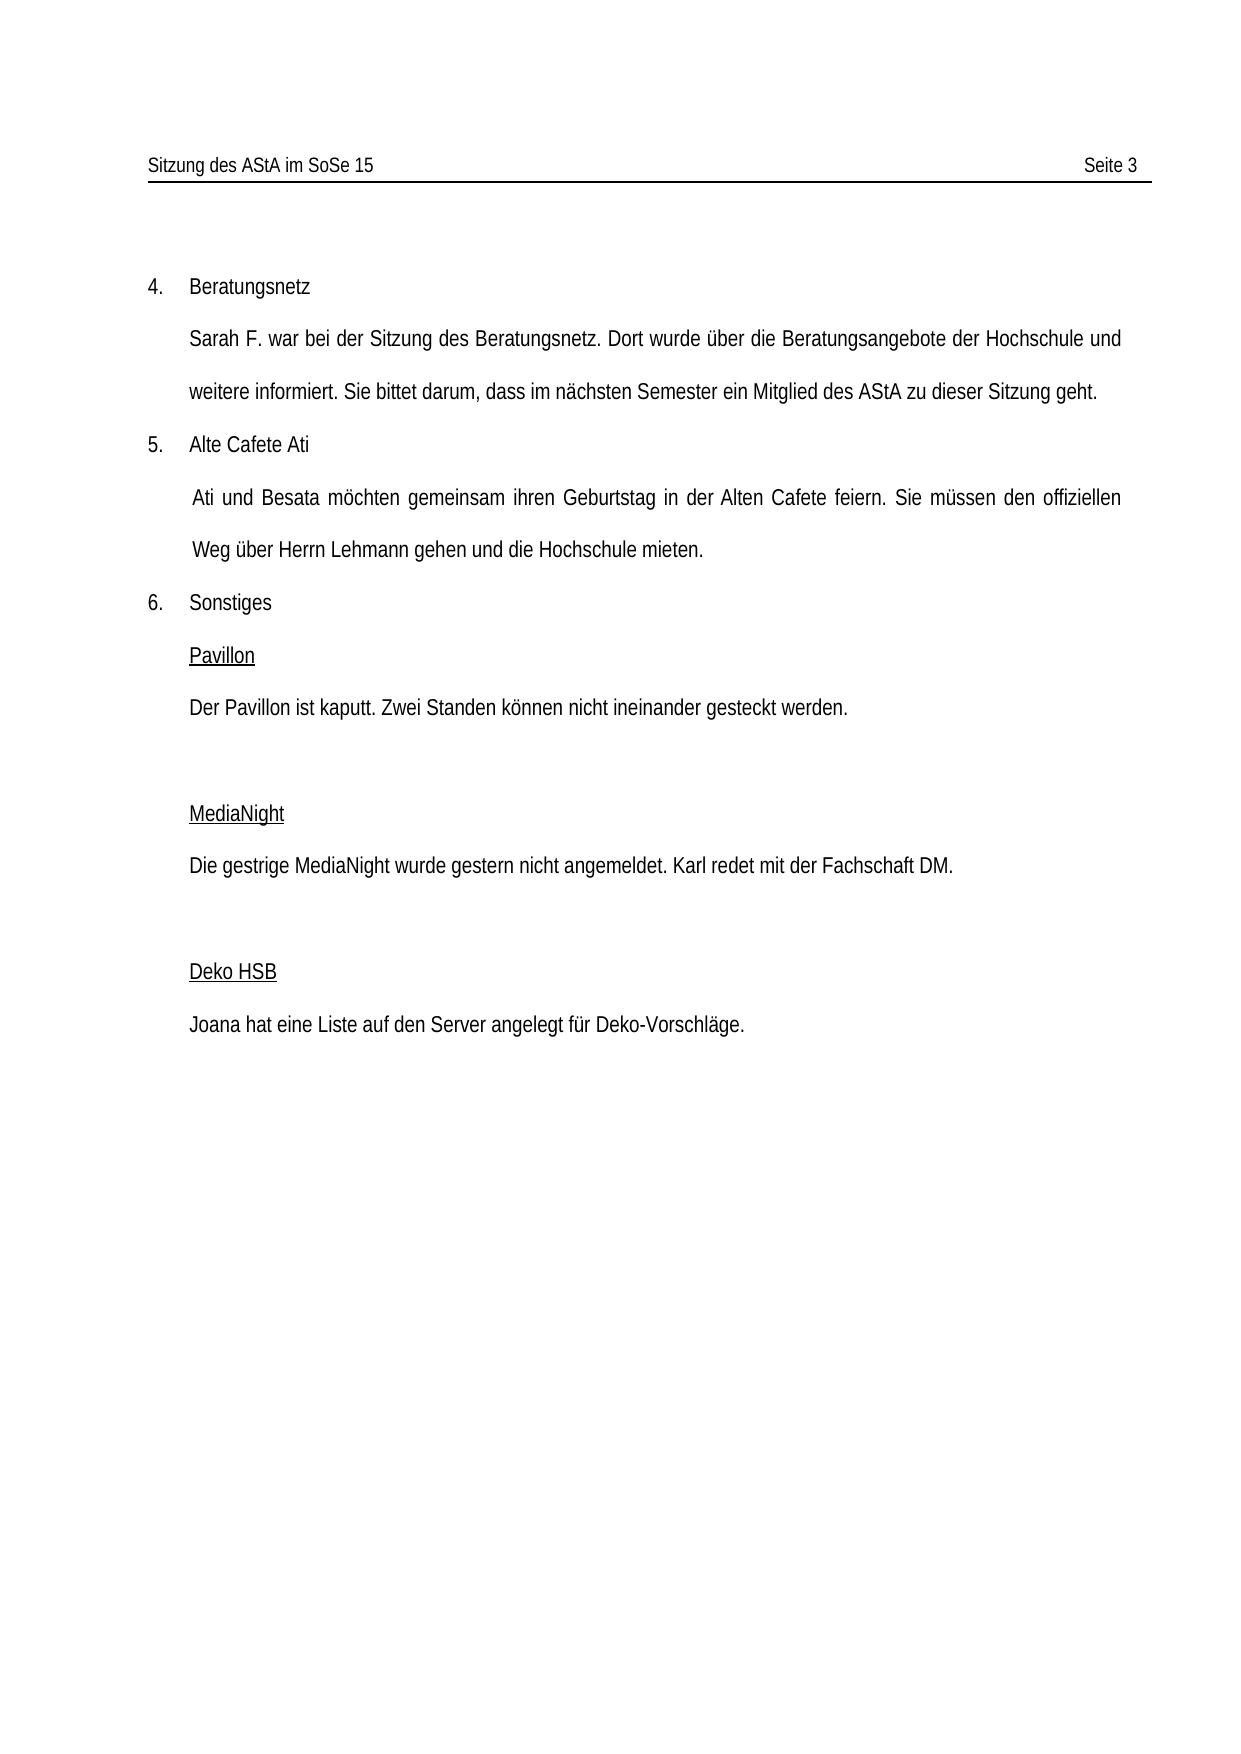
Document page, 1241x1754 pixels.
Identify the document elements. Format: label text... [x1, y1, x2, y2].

text Sarah F. war bei der Sitzung des Beratungsnetz. Dort wurde über die Beratungsangebote der Hochschule und weitere informiert. Sie bittet darum, dass im nächsten Semester ein Mitglied des AStA zu dieser Sitzung geht. [189, 325, 1122, 404]
text MediaNight [189, 800, 1122, 826]
list Sonstiges [148, 589, 1122, 615]
text Pavillon [189, 642, 1122, 668]
text Die gestrige MediaNight wurde gestern nicht angemeldet. Karl redet mit der Fachschaft DM. [189, 852, 1122, 879]
text Deko HSB [189, 958, 1122, 984]
text Joana hat eine Liste auf den Server angelegt für Deko-Vorschläge. [189, 1011, 1122, 1037]
text Der Pavillon ist kaputt. Zwei Standen können nicht ineinander gesteckt werden. [189, 694, 1122, 721]
text Ati und Besata möchten gemeinsam ihren Geburtstag in der Alten Cafete feiern. Sie müssen den offiziellen Weg über Herrn Lehmann gehen und die Hochschule mieten. [192, 483, 1122, 562]
list Beratungsnetz [148, 273, 1122, 299]
list Alte Cafete Ati [148, 431, 1122, 457]
